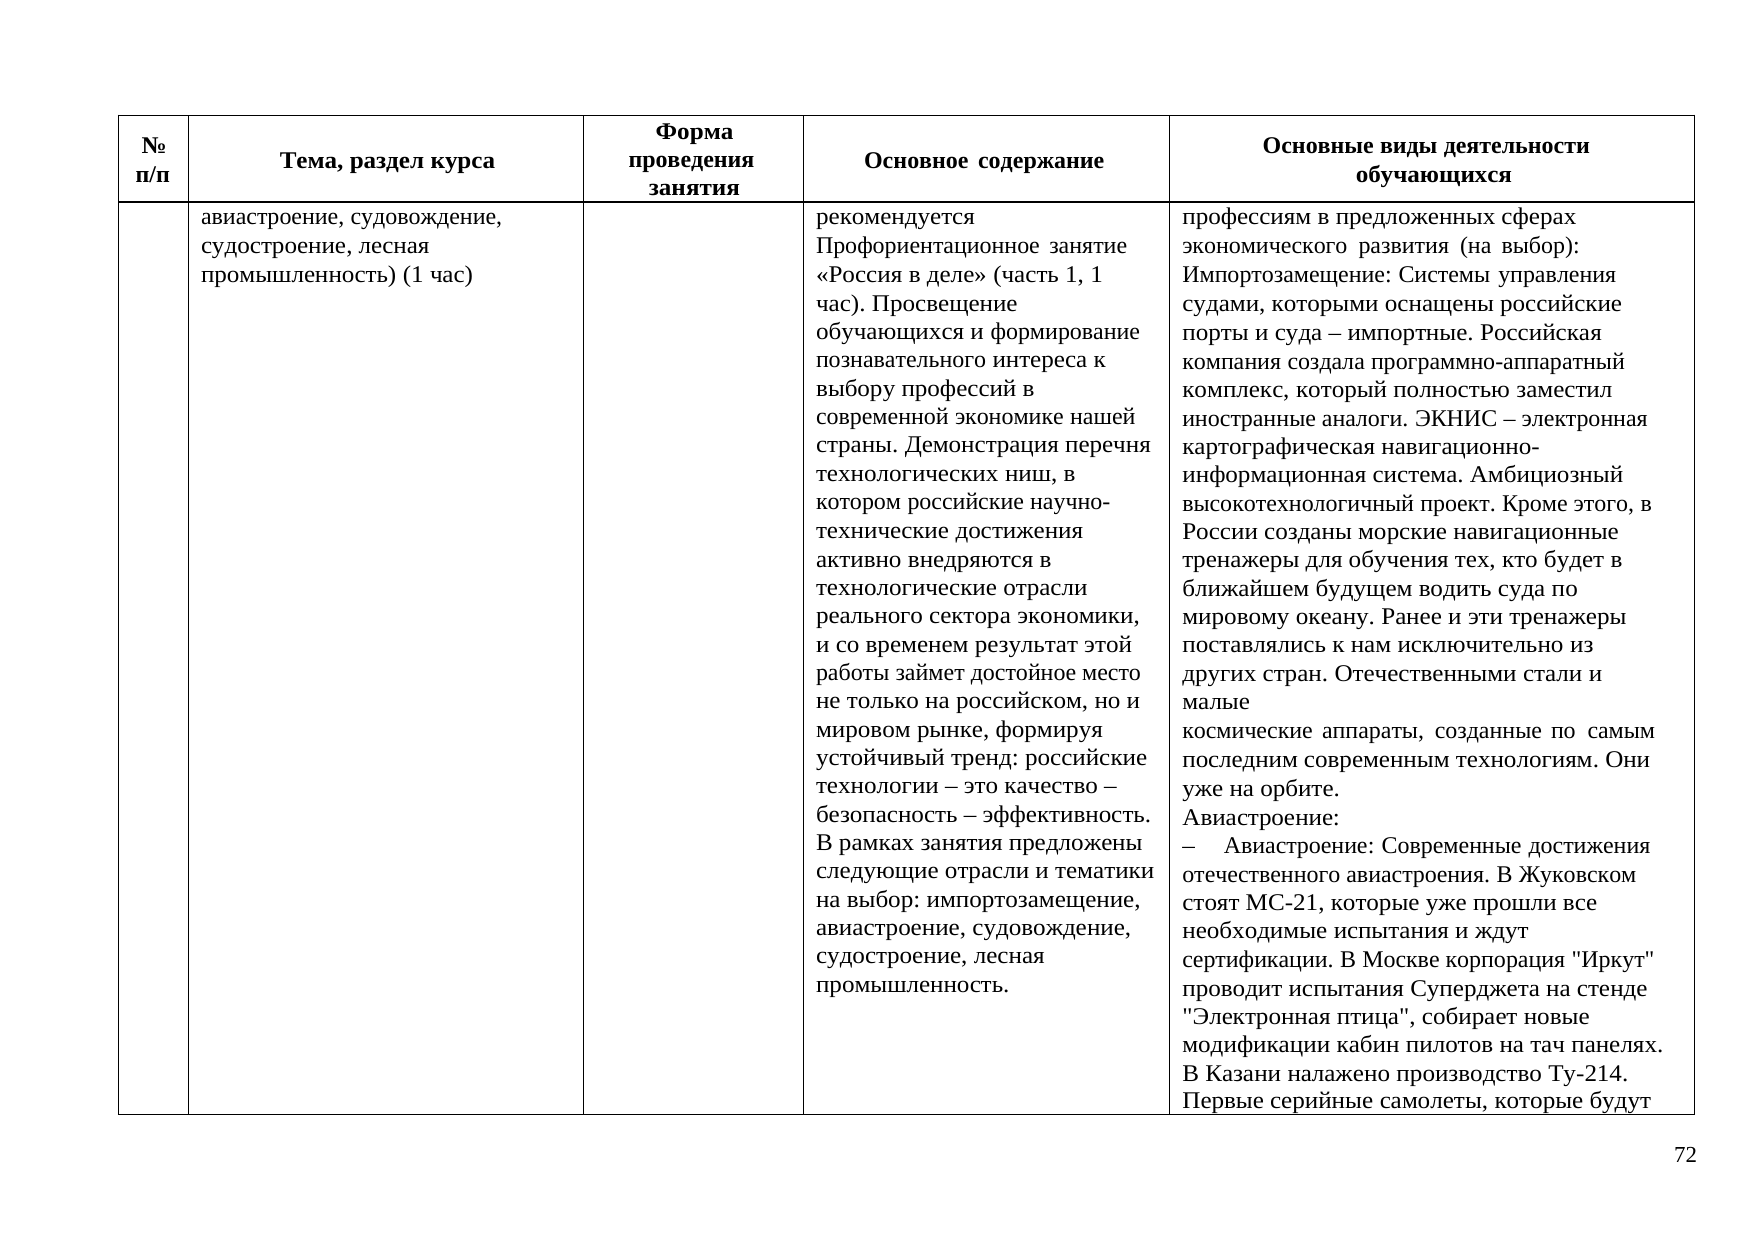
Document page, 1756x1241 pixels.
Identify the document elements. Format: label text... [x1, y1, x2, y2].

table_header Основные виды деятельности обучающихся [1170, 116, 1694, 201]
table_header № п/п [119, 116, 188, 201]
table_cell авиастроение, судовождение, судостроение, лесная промышленность) (1 час) [189, 203, 583, 1114]
table_header Основное содержание [804, 116, 1169, 201]
table_cell профессиям в предложенных сферах экономического развития (на выбор): Импортозамещение: Системы управления судами, которыми оснащены российские порты и суда – импортные. Российская компания создала программно-аппаратный комплекс, который полностью заместил иностранные аналоги. ЭКНИС – электронная картографическая навигационно- информационная система. Амбициозный высокотехнологичный проект. Кроме этого, в России созданы морские навигационные тренажеры для обучения тех, кто будет в ближайшем будущем водить суда по мировому океану. Ранее и эти тренажеры поставлялись к нам исключительно из других стран. Отечественными стали и малые космические аппараты, созданные по самым последним современным технологиям. Они уже на орбите. Авиастроение: – Авиастроение: Современные достижения отечественного авиастроения. В Жуковском стоят МС-21, которые уже прошли все необходимые испытания и ждут сертификации. В Москве корпорация "Иркут" проводит испытания Суперджета на стенде "Электронная птица", собирает новые модификации кабин пилотов на тач панелях. В Казани налажено производство Ту-214. Первые серийные самолеты, которые будут [1170, 203, 1694, 1114]
table_cell [119, 203, 188, 1114]
table_cell [584, 203, 803, 1114]
table_header Тема, раздел курса [189, 116, 583, 201]
table_header Форма проведения занятия [584, 116, 803, 201]
table_cell рекомендуется Профориентационное занятие «Россия в деле» (часть 1, 1 час). Просвещение обучающихся и формирование познавательного интереса к выбору профессий в современной экономике нашей страны. Демонстрация перечня технологических ниш, в котором российские научно- технические достижения активно внедряются в технологические отрасли реального сектора экономики, и со временем результат этой работы займет достойное место не только на российском, но и мировом рынке, формируя устойчивый тренд: российские технологии – это качество – безопасность – эффективность. В рамках занятия предложены следующие отрасли и тематики на выбор: импортозамещение, авиастроение, судовождение, судостроение, лесная промышленность. [804, 203, 1169, 1114]
